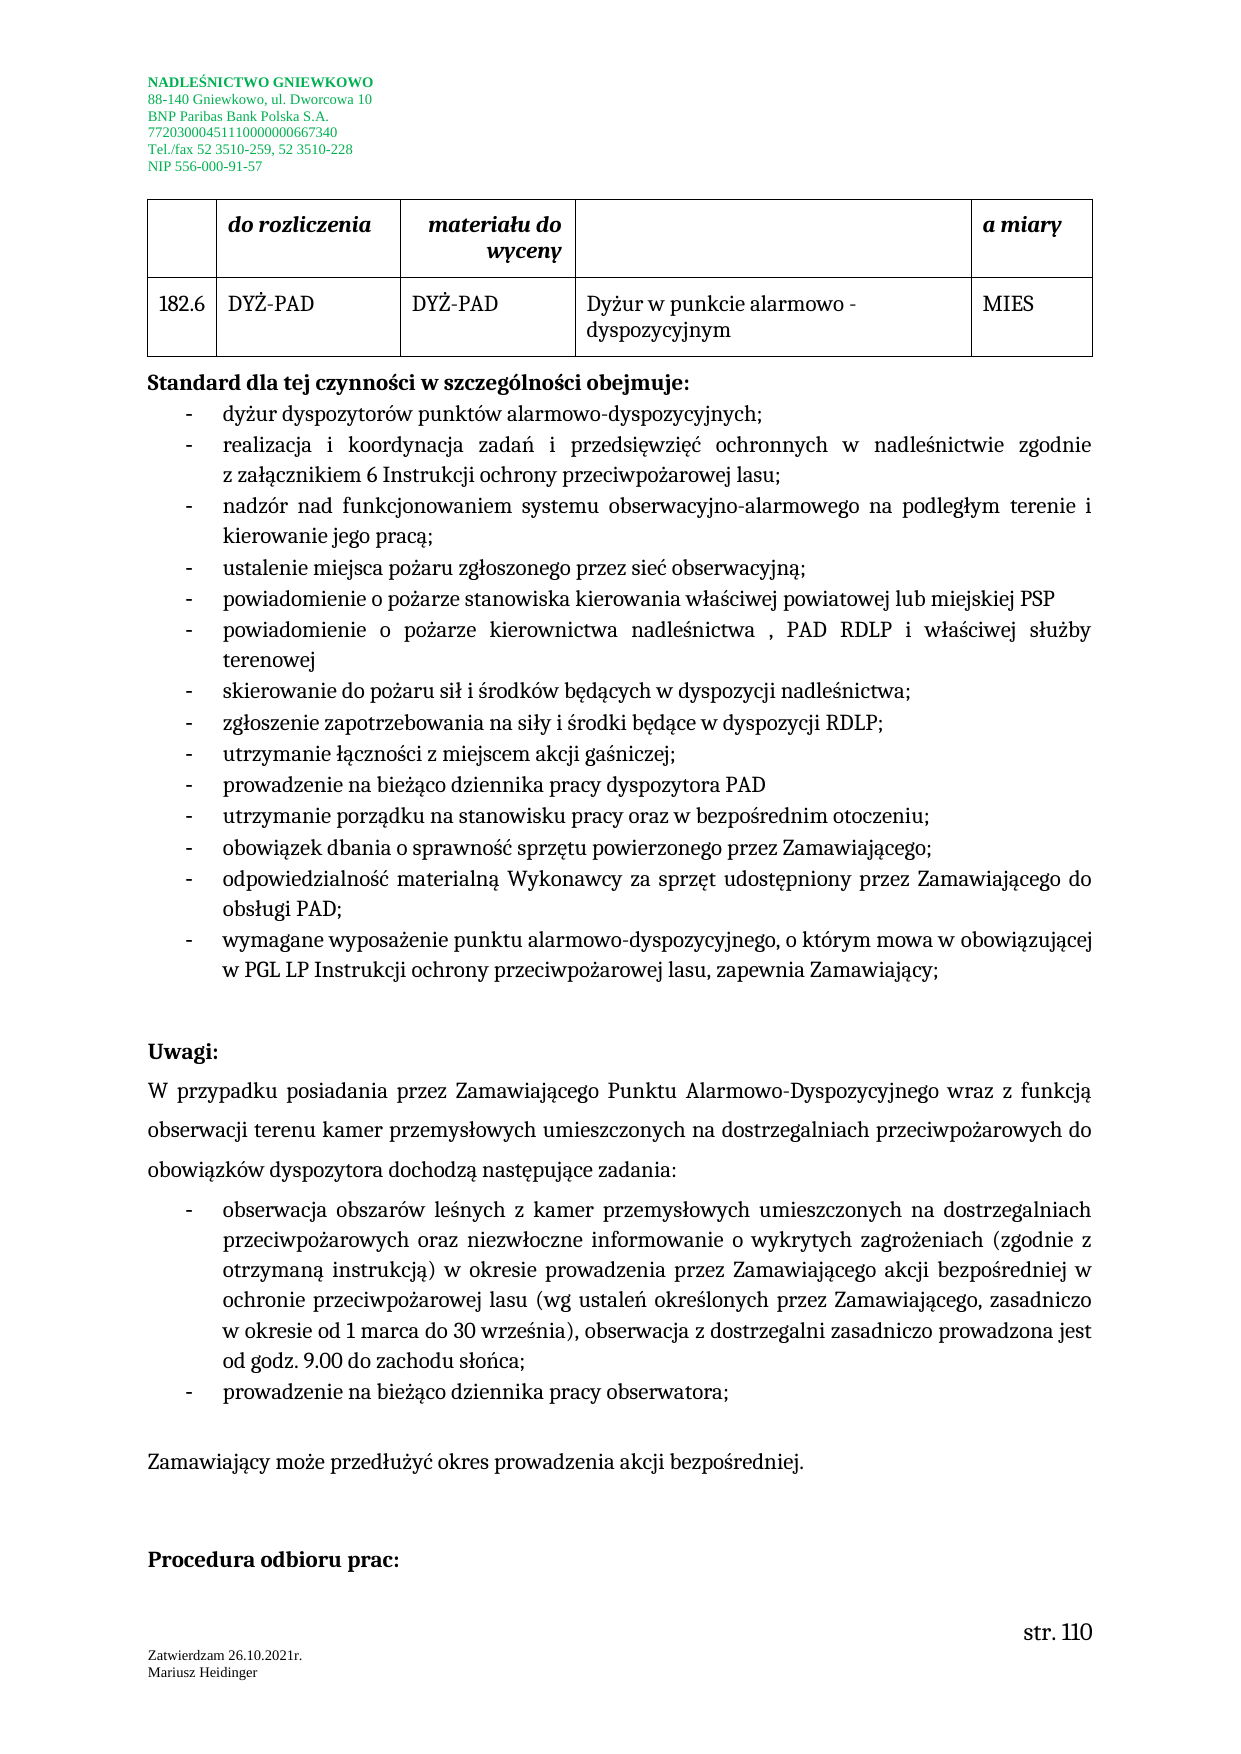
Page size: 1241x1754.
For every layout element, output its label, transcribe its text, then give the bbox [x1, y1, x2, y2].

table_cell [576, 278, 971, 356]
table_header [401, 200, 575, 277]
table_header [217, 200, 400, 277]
list odpowiedzialność materialną Wykonawcy za sprzęt udostępniony przez Zamawiającego do obsługi PAD; [185, 865, 1093, 922]
text W przypadku posiadania przez Zamawiającego Punktu Alarmowo-Dyspozycyjnego wraz z funkcją obserwacji terenu kamer przemysłowych umieszczonych na dostrzegalniach przeciwpożarowych do obowiązków dyspozytora dochodzą następujące zadania: [148, 1077, 1093, 1183]
list obserwacja obszarów leśnych z kamer przemysłowych umieszczonych na dostrzegalniach przeciwpożarowych oraz niezwłoczne informowanie o wykrytych zagrożeniach (zgodnie z otrzymaną instrukcją) w okresie prowadzenia przez Zamawiającego akcji bezpośredniej w ochronie przeciwpożarowej lasu (wg ustaleń określonych przez Zamawiającego, zasadniczo w okresie od 1 marca do 30 września), obserwacja z dostrzegalni zasadniczo prowadzona jest od godz. 9.00 do zachodu słońca; [185, 1196, 1093, 1374]
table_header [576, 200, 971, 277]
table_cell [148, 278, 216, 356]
list wymagane wyposażenie punktu alarmowo-dyspozycyjnego, o którym mowa w obowiązującej w PGL LP Instrukcji ochrony przeciwpożarowej lasu, zapewnia Zamawiający; [185, 926, 1093, 983]
list ustalenie miejsca pożaru zgłoszonego przez sieć obserwacyjną; [185, 553, 1093, 581]
list nadzór nad funkcjonowaniem systemu obserwacyjno-alarmowego na podległym terenie i kierowanie jego pracą; [185, 492, 1093, 549]
list obowiązek dbania o sprawność sprzętu powierzonego przez Zamawiającego; [185, 833, 1093, 861]
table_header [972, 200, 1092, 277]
list powiadomienie o pożarze stanowiska kierowania właściwej powiatowej lub miejskiej PSP [185, 585, 1093, 612]
list realizacja i koordynacja zadań i przedsięwzięć ochronnych w nadleśnictwie zgodnie z załącznikiem 6 Instrukcji ochrony przeciwpożarowej lasu; [185, 431, 1093, 488]
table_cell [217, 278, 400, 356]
list utrzymanie porządku na stanowisku pracy oraz w bezpośrednim otoczeniu; [185, 802, 1093, 829]
list zgłoszenie zapotrzebowania na siły i środki będące w dyspozycji RDLP; [185, 708, 1093, 736]
list prowadzenie na bieżąco dziennika pracy obserwatora; [185, 1378, 1093, 1405]
list skierowanie do pożaru sił i środków będących w dyspozycji nadleśnictwa; [185, 677, 1093, 704]
text Procedura odbioru prac: [148, 1547, 1093, 1573]
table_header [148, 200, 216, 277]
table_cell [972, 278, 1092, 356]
text Uwagi: [148, 1038, 1093, 1065]
list dyżur dyspozytorów punktów alarmowo-dyspozycyjnych; [185, 400, 1093, 427]
list utrzymanie łączności z miejscem akcji gaśniczej; [185, 740, 1093, 767]
list powiadomienie o pożarze kierownictwa nadleśnictwa , PAD RDLP i właściwej służby terenowej [185, 616, 1093, 673]
text Zamawiający może przedłużyć okres prowadzenia akcji bezpośredniej. [148, 1449, 1093, 1475]
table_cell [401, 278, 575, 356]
list prowadzenie na bieżąco dziennika pracy dyspozytora PAD [185, 771, 1093, 798]
text Standard dla tej czynności w szczególności obejmuje: [148, 369, 1093, 396]
